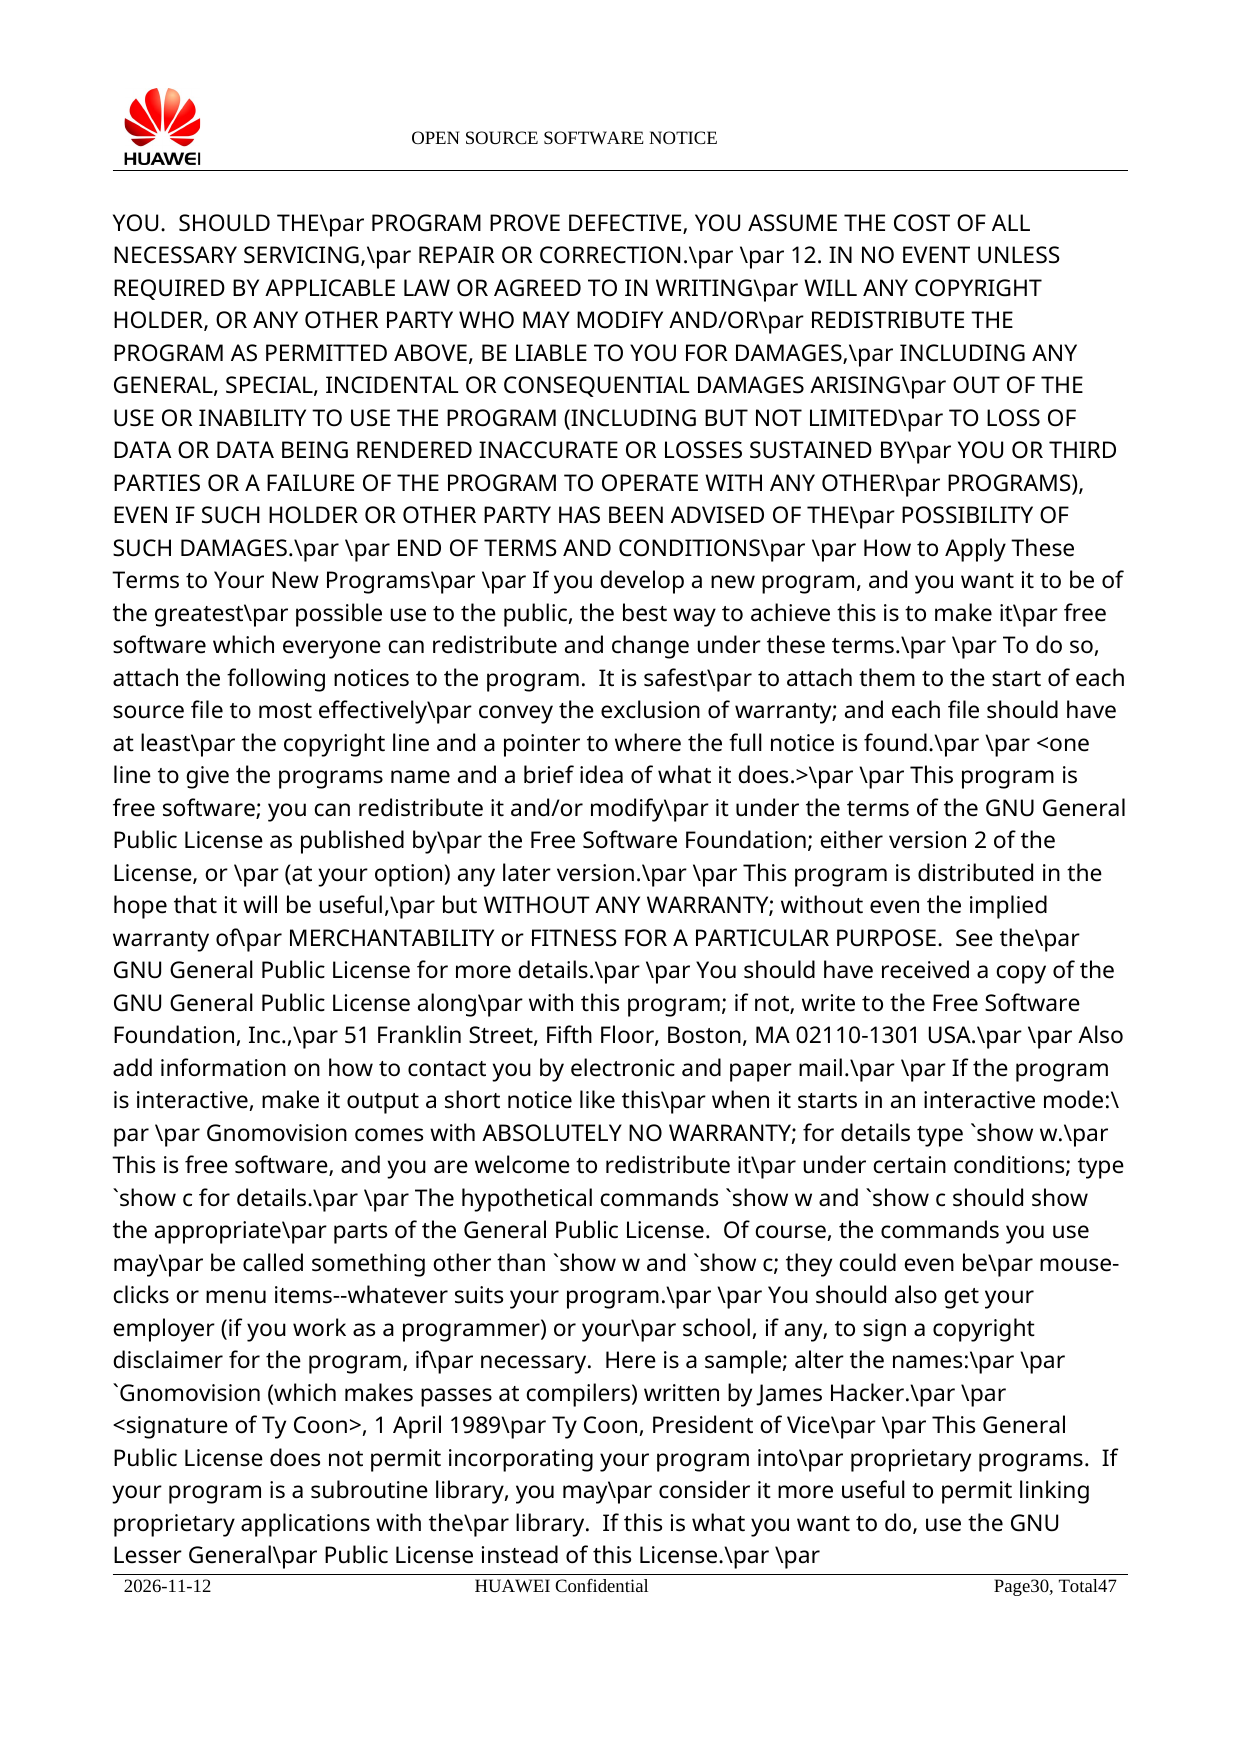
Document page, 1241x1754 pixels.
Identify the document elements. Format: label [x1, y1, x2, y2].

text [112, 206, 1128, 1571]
picture [124, 88, 201, 165]
